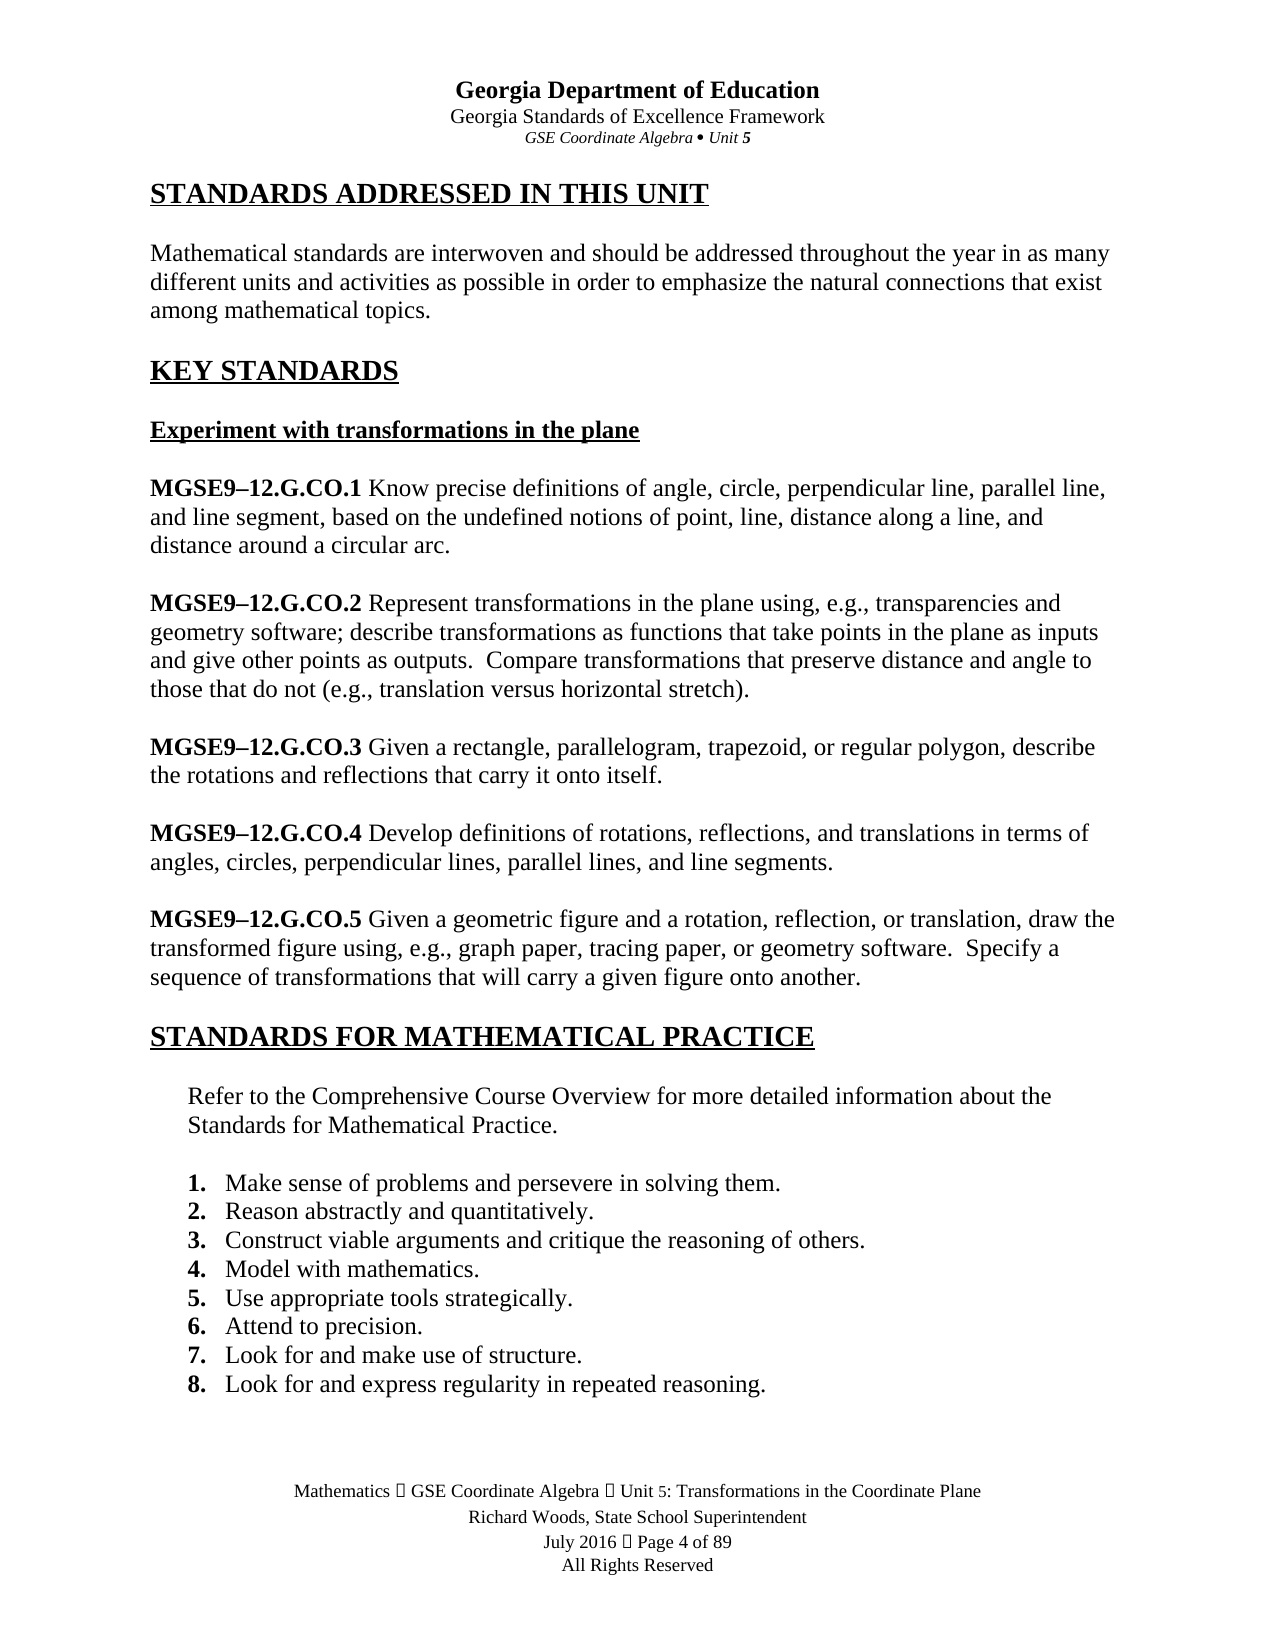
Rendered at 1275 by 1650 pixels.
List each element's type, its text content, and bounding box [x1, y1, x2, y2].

text MGSE9–12.G.CO.1 Know precise definitions of angle, circle, perpendicular line, parallel line, and line segment, based on the undefined notions of point, line, distance along a line, and distance around a circular arc. [150, 473, 1125, 559]
text Refer to the Comprehensive Course Overview for more detailed information about the Standards for Mathematical Practice. [187, 1081, 1125, 1139]
text 6. Attend to precision. [187, 1311, 1125, 1340]
text 4. Model with mathematics. [187, 1254, 1125, 1283]
text STANDARDS FOR MATHEMATICAL PRACTICE [150, 1019, 1125, 1053]
text MGSE9–12.G.CO.2 Represent transformations in the plane using, e.g., transparencies and geometry software; describe transformations as functions that take points in the plane as inputs and give other points as outputs. Compare transformations that preserve distance and angle to those that do not (e.g., translation versus horizontal stretch). [150, 588, 1125, 703]
text MGSE9–12.G.CO.5 Given a geometric figure and a rotation, reflection, or translation, draw the transformed figure using, e.g., graph paper, tracing paper, or geometry software. Specify a sequence of transformations that will carry a given figure onto another. [150, 904, 1125, 990]
text 7. Look for and make use of structure. [187, 1340, 1125, 1369]
text 2. Reason abstractly and quantitatively. [187, 1196, 1125, 1225]
text Mathematical standards are interwoven and should be addressed throughout the year in as many different units and activities as possible in order to emphasize the natural connections that exist among mathematical topics. [150, 238, 1125, 324]
subtitle STANDARDS ADDRESSED IN THIS UNIT [150, 176, 1125, 209]
text Experiment with transformations in the plane [150, 415, 1125, 444]
text MGSE9–12.G.CO.4 Develop definitions of rotations, reflections, and translations in terms of angles, circles, perpendicular lines, parallel lines, and line segments. [150, 818, 1125, 875]
text KEY STANDARDS [150, 353, 1125, 387]
text 5. Use appropriate tools strategically. [187, 1283, 1125, 1311]
text MGSE9–12.G.CO.3 Given a rectangle, parallelogram, trapezoid, or regular polygon, describe the rotations and reflections that carry it onto itself. [150, 732, 1125, 789]
text 1. Make sense of problems and persevere in solving them. [187, 1168, 1125, 1196]
text 3. Construct viable arguments and critique the reasoning of others. [187, 1225, 1125, 1254]
text 8. Look for and express regularity in repeated reasoning. [187, 1369, 1125, 1398]
